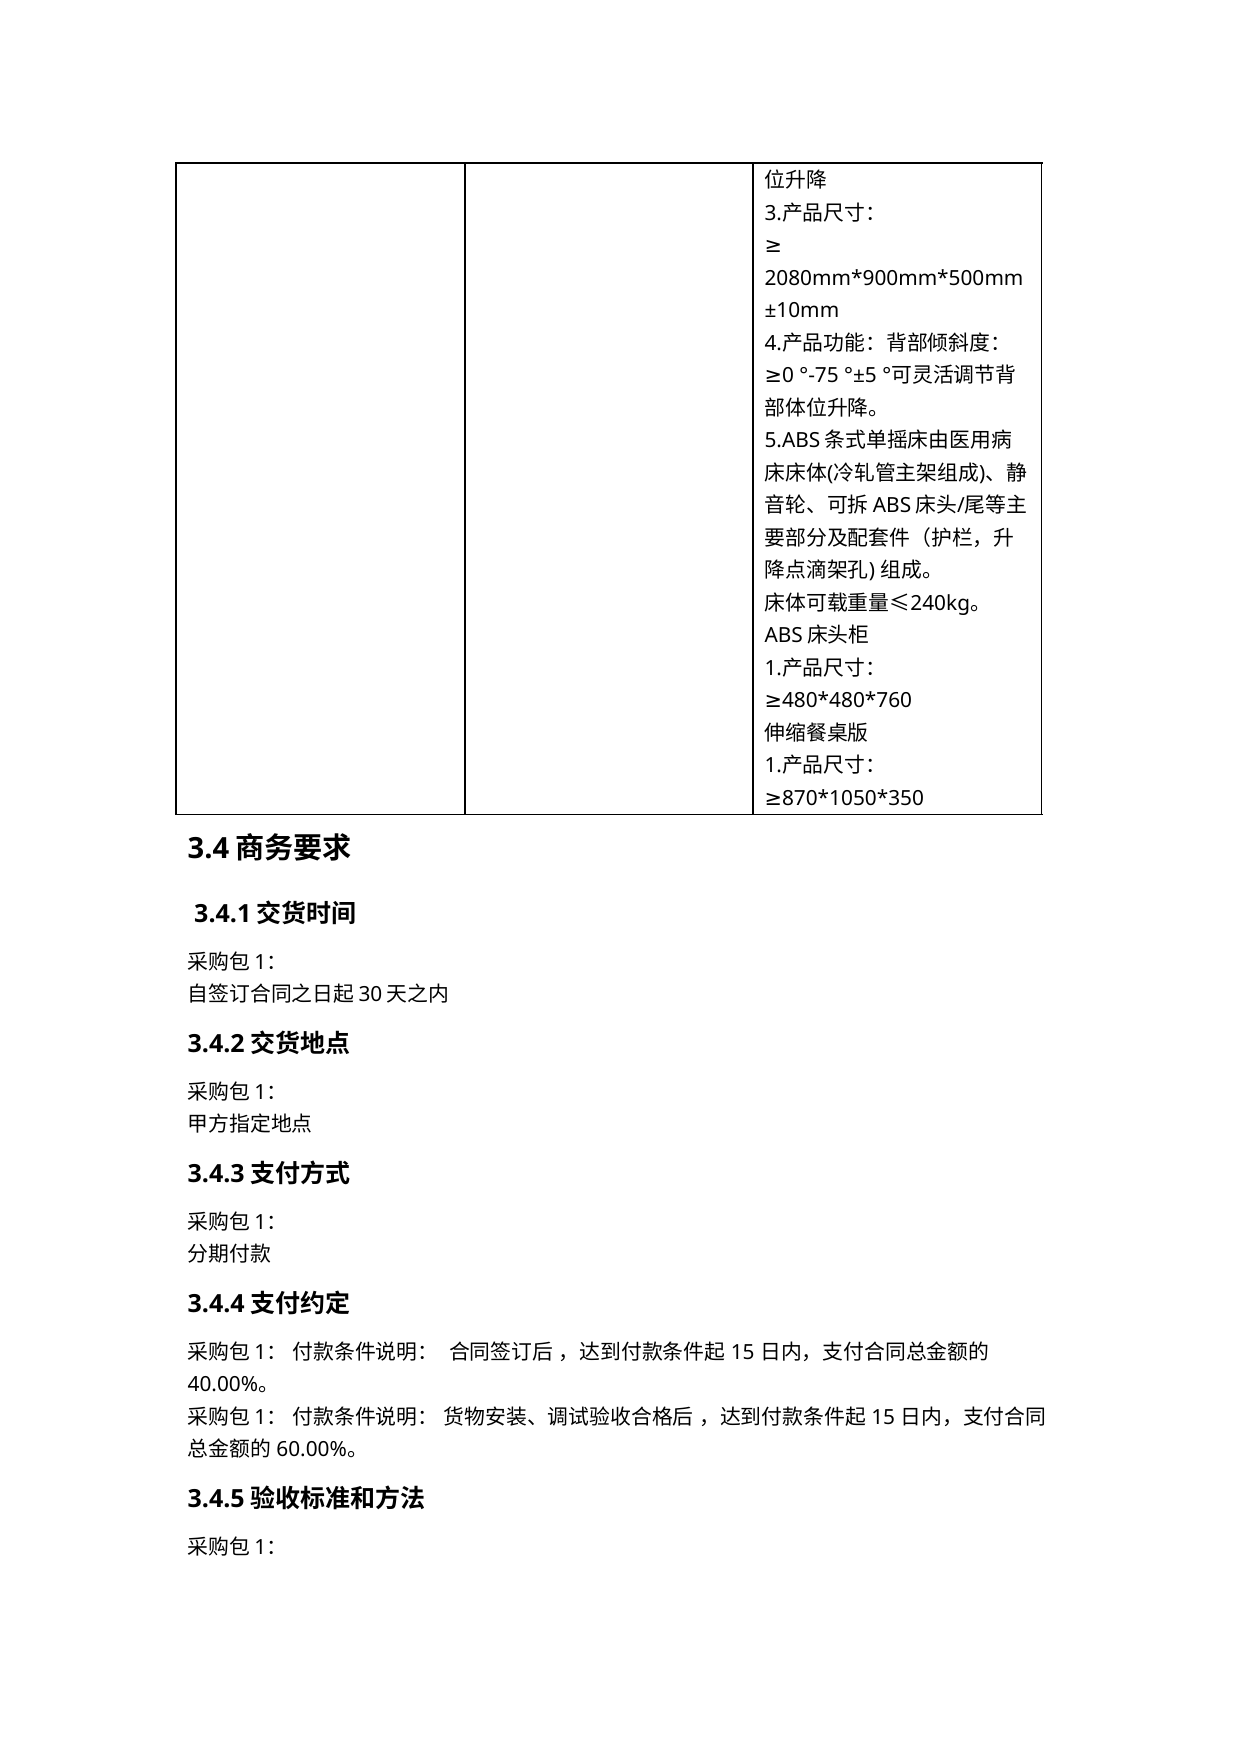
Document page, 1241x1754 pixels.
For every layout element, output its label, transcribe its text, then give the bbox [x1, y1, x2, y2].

text 采购包1： [187, 945, 1053, 978]
text 自签订合同之日起30天之内 [187, 978, 1053, 1010]
text 采购包1： [187, 1205, 1053, 1238]
text 采购包1： [187, 1530, 1053, 1563]
table_cell [466, 164, 752, 813]
text 采购包1： 付款条件说明： 合同签订后 ，达到付款条件起 15 日内，支付合同总金额的 40.00%。 [187, 1335, 1053, 1400]
text 采购包1： 付款条件说明： 货物安装、调试验收合格后 ，达到付款条件起 15 日内，支付合同总金额的 60.00%。 [187, 1400, 1053, 1465]
text 3.4.5验收标准和方法 [187, 1465, 1053, 1530]
text 3.4商务要求 [187, 815, 1053, 880]
text 分期付款 [187, 1238, 1053, 1270]
text 3.4.1交货时间 [187, 880, 1053, 945]
text 采购包1： [187, 1075, 1053, 1108]
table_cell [754, 164, 1041, 813]
text 3.4.2交货地点 [187, 1010, 1053, 1075]
text 3.4.4支付约定 [187, 1270, 1053, 1335]
table_cell 1 [177, 164, 464, 813]
text 甲方指定地点 [187, 1108, 1053, 1140]
text 3.4.3支付方式 [187, 1140, 1053, 1205]
